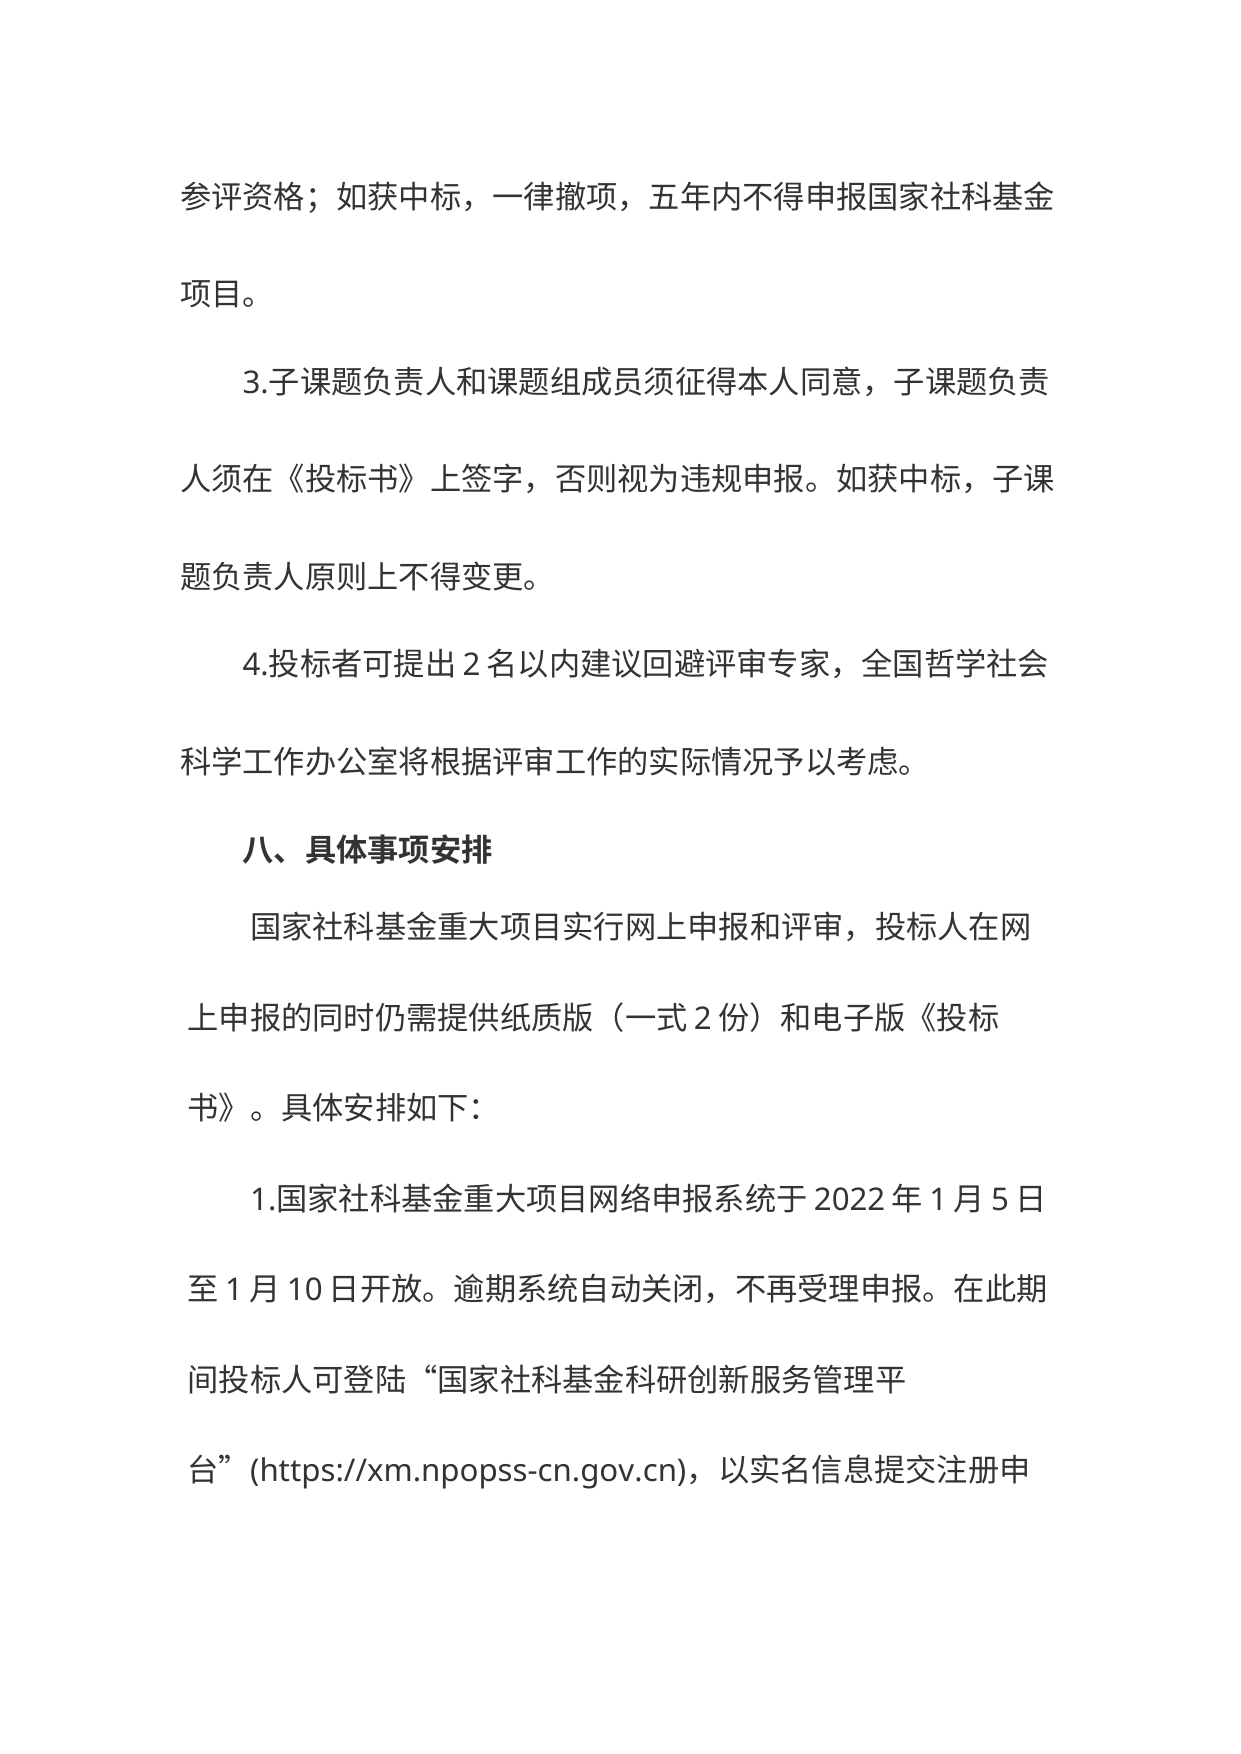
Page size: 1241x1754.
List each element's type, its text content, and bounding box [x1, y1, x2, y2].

text 国家社科基金重大项目实行网上申报和评审，投标人在网上申报的同时仍需提供纸质版（一式2份）和电子版《投标书》。具体安排如下： [187, 902, 1053, 1129]
text 3.子课题负责人和课题组成员须征得本人同意，子课题负责人须在《投标书》上签字，否则视为违规申报。如获中标，子课题负责人原则上不得变更。 [180, 347, 1060, 607]
text 4.投标者可提出2名以内建议回避评审专家，全国哲学社会科学工作办公室将根据评审工作的实际情况予以考虑。 [180, 630, 1060, 792]
text 八、具体事项安排 [180, 815, 1060, 880]
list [187, 1174, 1053, 1491]
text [180, 162, 1060, 324]
